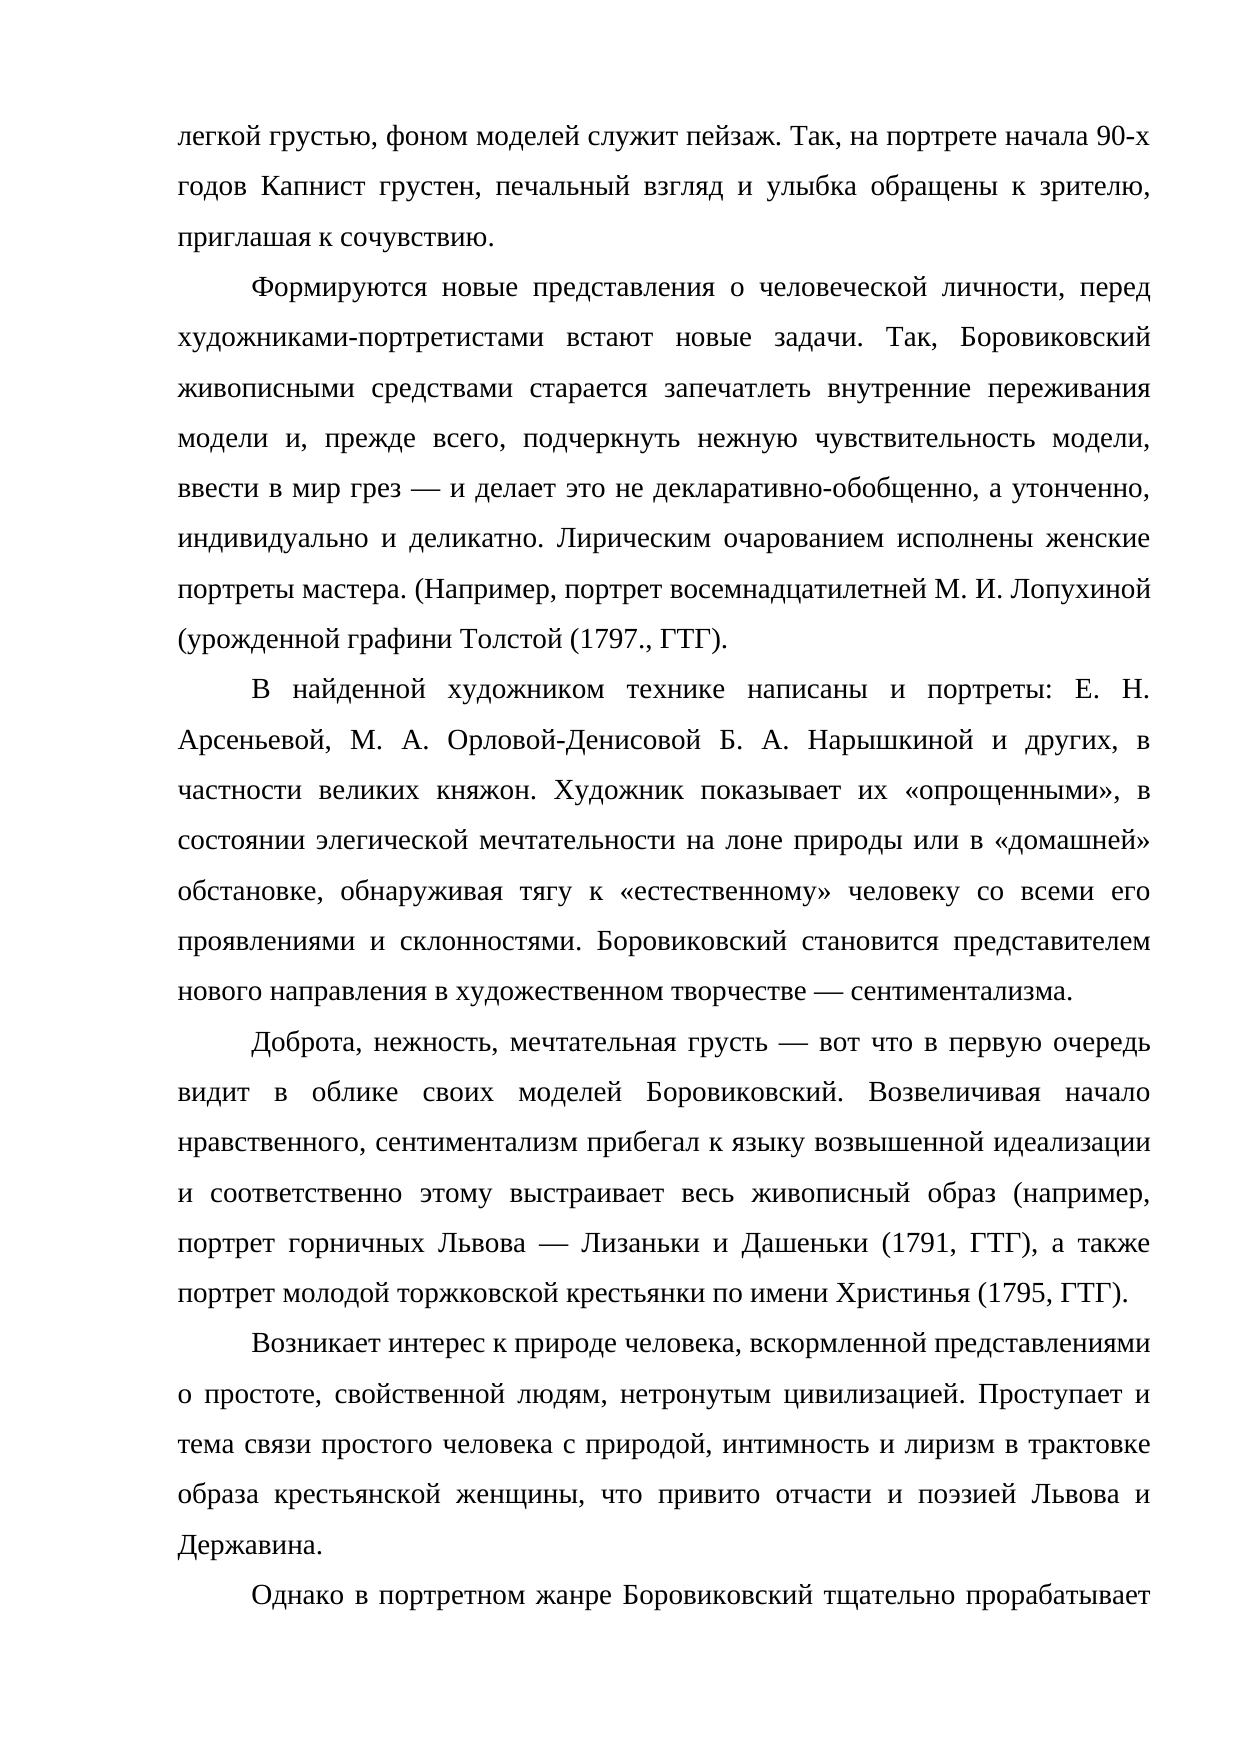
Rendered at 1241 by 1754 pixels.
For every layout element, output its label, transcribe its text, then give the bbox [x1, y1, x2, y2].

text Возникает интерес к природе человека, вскормленной представлениями о простоте, свойственной людям, нетронутым цивилизацией. Проступает и тема связи простого человека с природой, интимность и лиризм в трактовке образа крестьянской женщины, что привито отчасти и поэзией Львова и Державина. [177, 1326, 1152, 1560]
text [177, 1577, 1152, 1611]
text В найденной художником технике написаны и портреты: Е. Н. Арсеньевой, М. А. Орловой-Денисовой Б. А. Нарышкиной и других, в частности великих княжон. Художник показывает их «опрощенными», в состоянии элегической мечтательности на лоне природы или в «домашней» обстановке, обнаруживая тягу к «естественному» человеку со всеми его проявлениями и склонностями. Боровиковский становится представителем нового направления в художественном творчестве — сентиментализма. [177, 672, 1152, 1007]
text Доброта, нежность, мечтательная грусть — вот что в первую очередь видит в облике своих моделей Боровиковский. Возвеличивая начало нравственного, сентиментализм прибегал к языку возвышенной идеализации и соответственно этому выстраивает весь живописный образ (например, портрет горничных Львова — Лизаньки и Дашеньки (1791, ГТГ), а также портрет молодой торжковской крестьянки по имени Христинья (1795, ГТГ). [177, 1024, 1152, 1309]
text Формируются новые представления о человеческой личности, перед художниками-портретистами встают новые задачи. Так, Боровиковский живописными средствами старается запечатлеть внутренние переживания модели и, прежде всего, подчеркнуть нежную чувствительность модели, ввести в мир грез — и делает это не декларативно-обобщенно, а утонченно, индивидуально и деликатно. Лирическим очарованием исполнены женские портреты мастера. (Например, портрет восемнадцатилетней М. И. Лопухиной (урожденной графини Толстой (1797., ГТГ). [177, 269, 1152, 655]
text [177, 118, 1152, 252]
